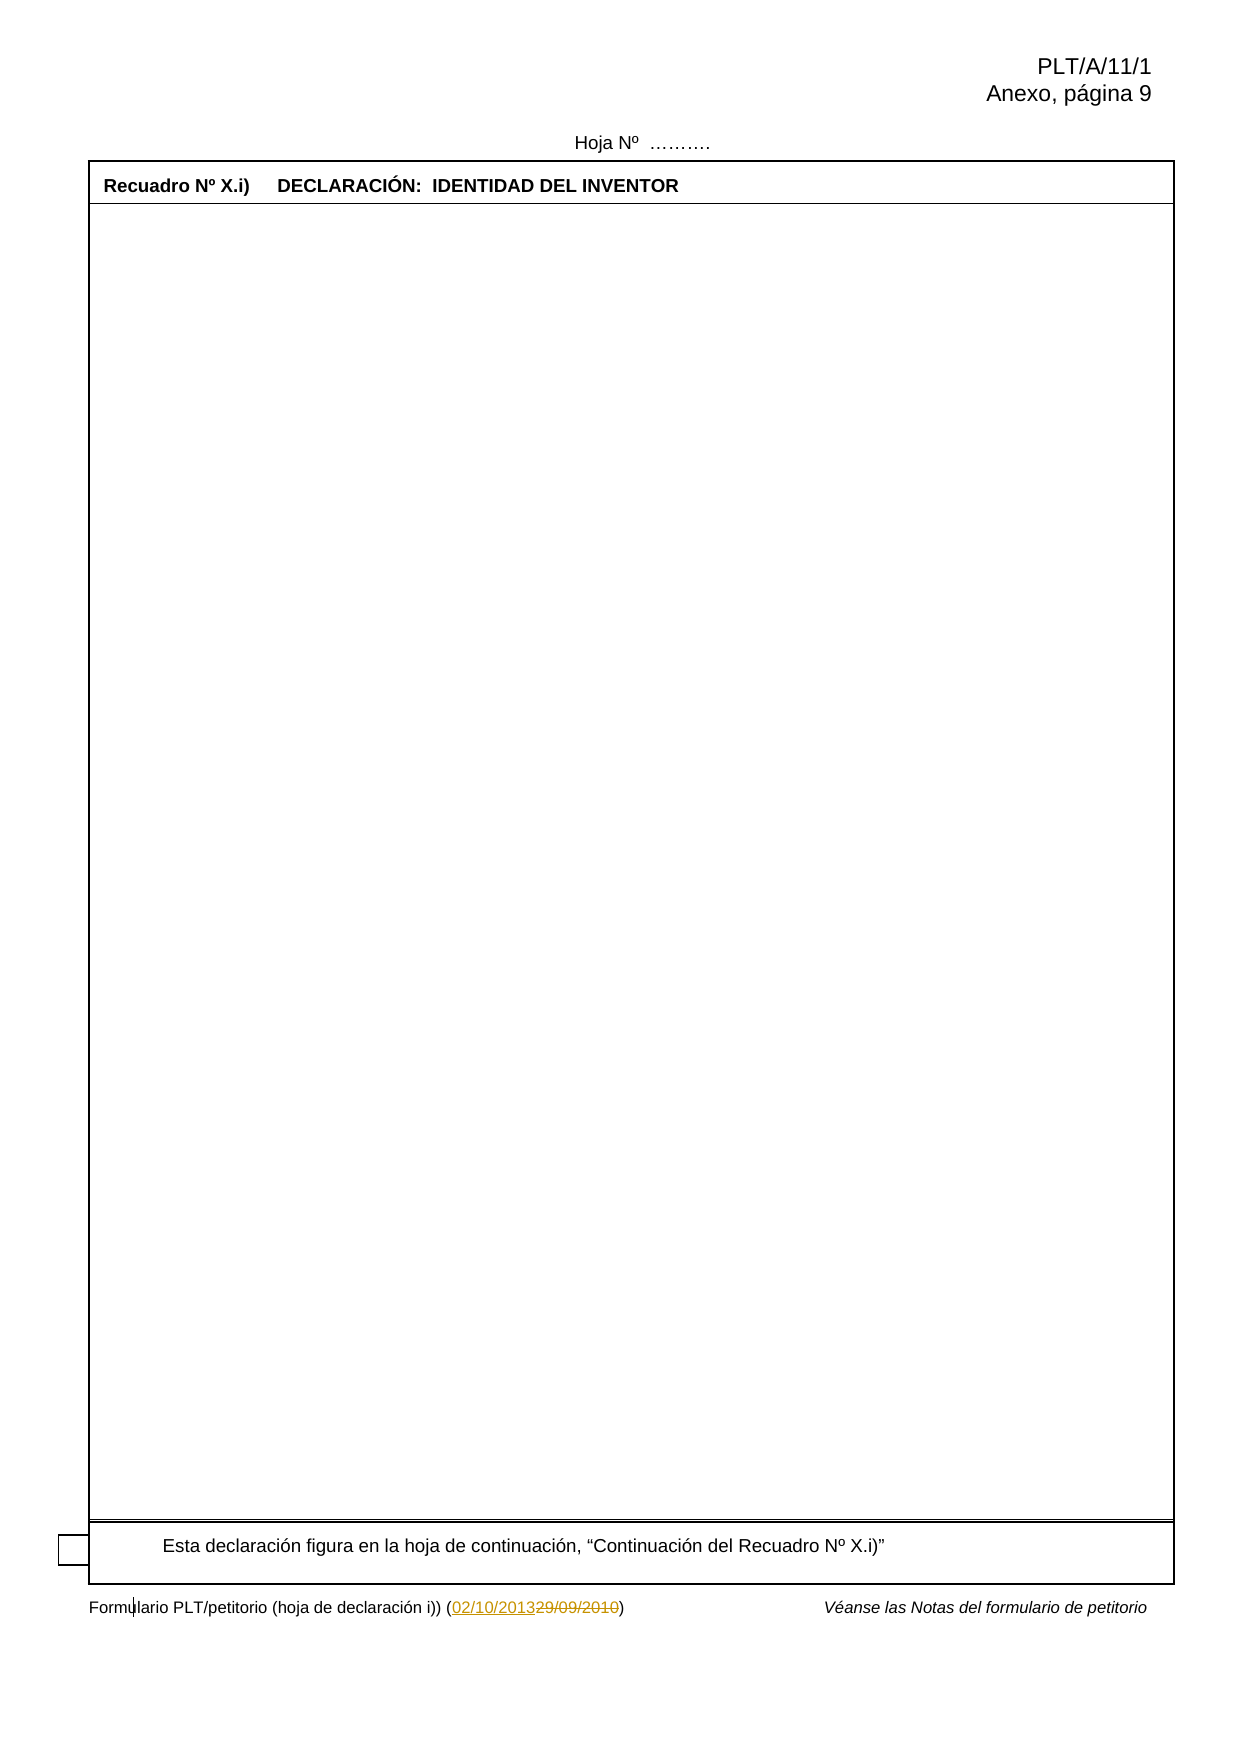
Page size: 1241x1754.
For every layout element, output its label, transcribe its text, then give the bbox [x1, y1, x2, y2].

table_header Recuadro Nº X.i) DECLARACIÓN: IDENTIDAD DEL INVENTOR [90, 162, 1173, 202]
table_cell Esta declaración figura en la hoja de continuación, “Continuación del Recuadro Nº X.i)” [90, 1523, 1173, 1583]
text Formulario PLT/petitorio (hoja de declaración i)) () Véanse las Notas del formulario de petitorio [134, 1597, 1152, 1617]
table_cell [90, 204, 1173, 1519]
text Hoja Nº ………. [133, 132, 1152, 154]
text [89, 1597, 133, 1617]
